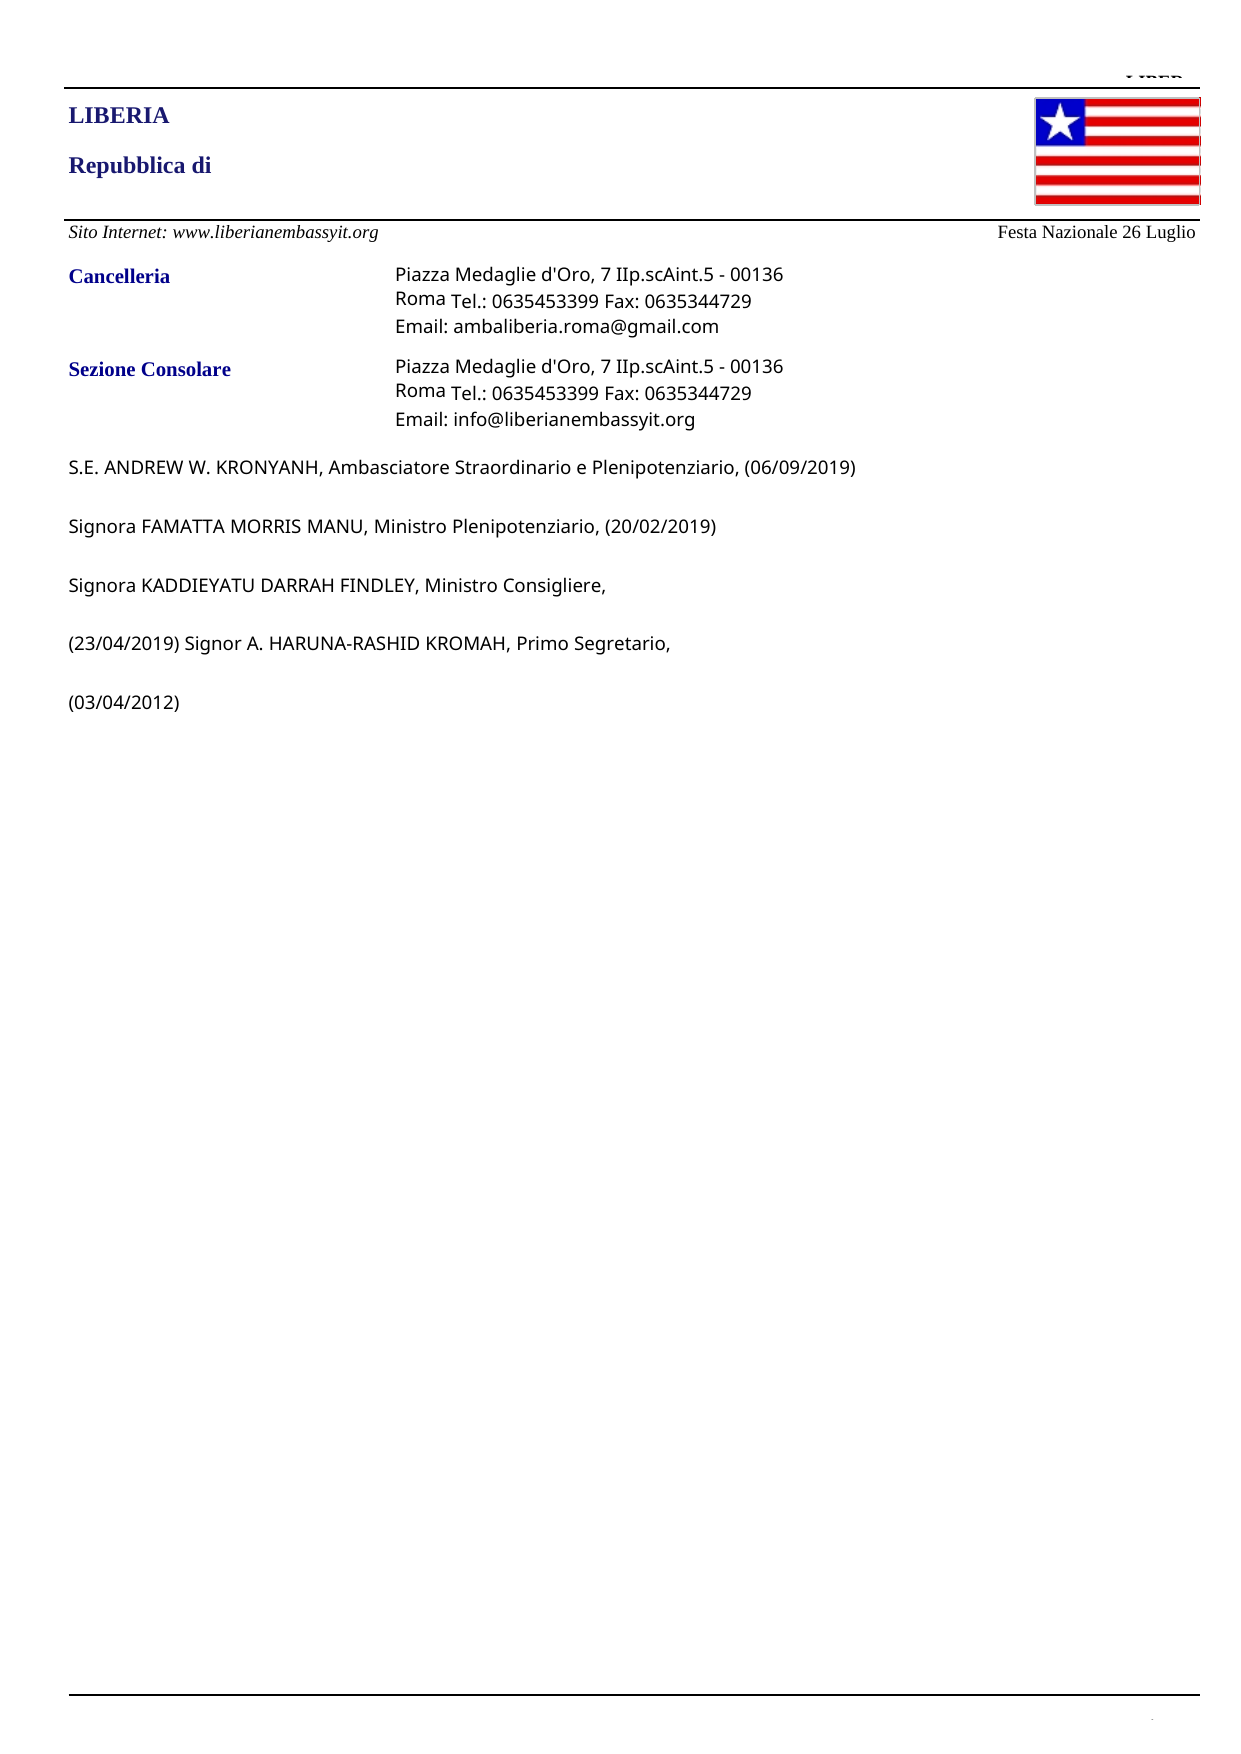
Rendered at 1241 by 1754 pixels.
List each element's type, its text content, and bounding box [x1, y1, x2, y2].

text Repubblica di [68, 151, 1211, 178]
text Email: info@liberianembassyit.org [395, 406, 1211, 431]
picture [1036, 129, 1199, 151]
text Sito Internet: www.liberianembassyit.org Festa Nazionale 26 Luglio [68, 215, 1211, 242]
text Signora KADDIEYATU DARRAH FINDLEY, Ministro Consigliere, (23/04/2019) Signor A. HARUNA-RASHID KROMAH, Primo Segretario, (03/04/2012) [68, 572, 719, 715]
text Email: ambaliberia.roma@gmail.com [395, 313, 1211, 339]
text LIBERIA [68, 101, 1211, 129]
picture [1036, 178, 1199, 204]
text Sezione Consolare Piazza Medaglie d'Oro, 7 IIp.scAint.5 - 00136 Roma Tel.: 0635453399 Fax: 0635344729 [68, 357, 826, 406]
text S.E. ANDREW W. KRONYANH, Ambasciatore Straordinario e Plenipotenziario, (06/09/2019) Signora FAMATTA MORRIS MANU, Ministro Plenipotenziario, (20/02/2019) [68, 454, 892, 539]
text Cancelleria Piazza Medaglie d'Oro, 7 IIp.scAint.5 - 00136 Roma Tel.: 0635453399 Fax: 0635344729 [68, 264, 826, 313]
